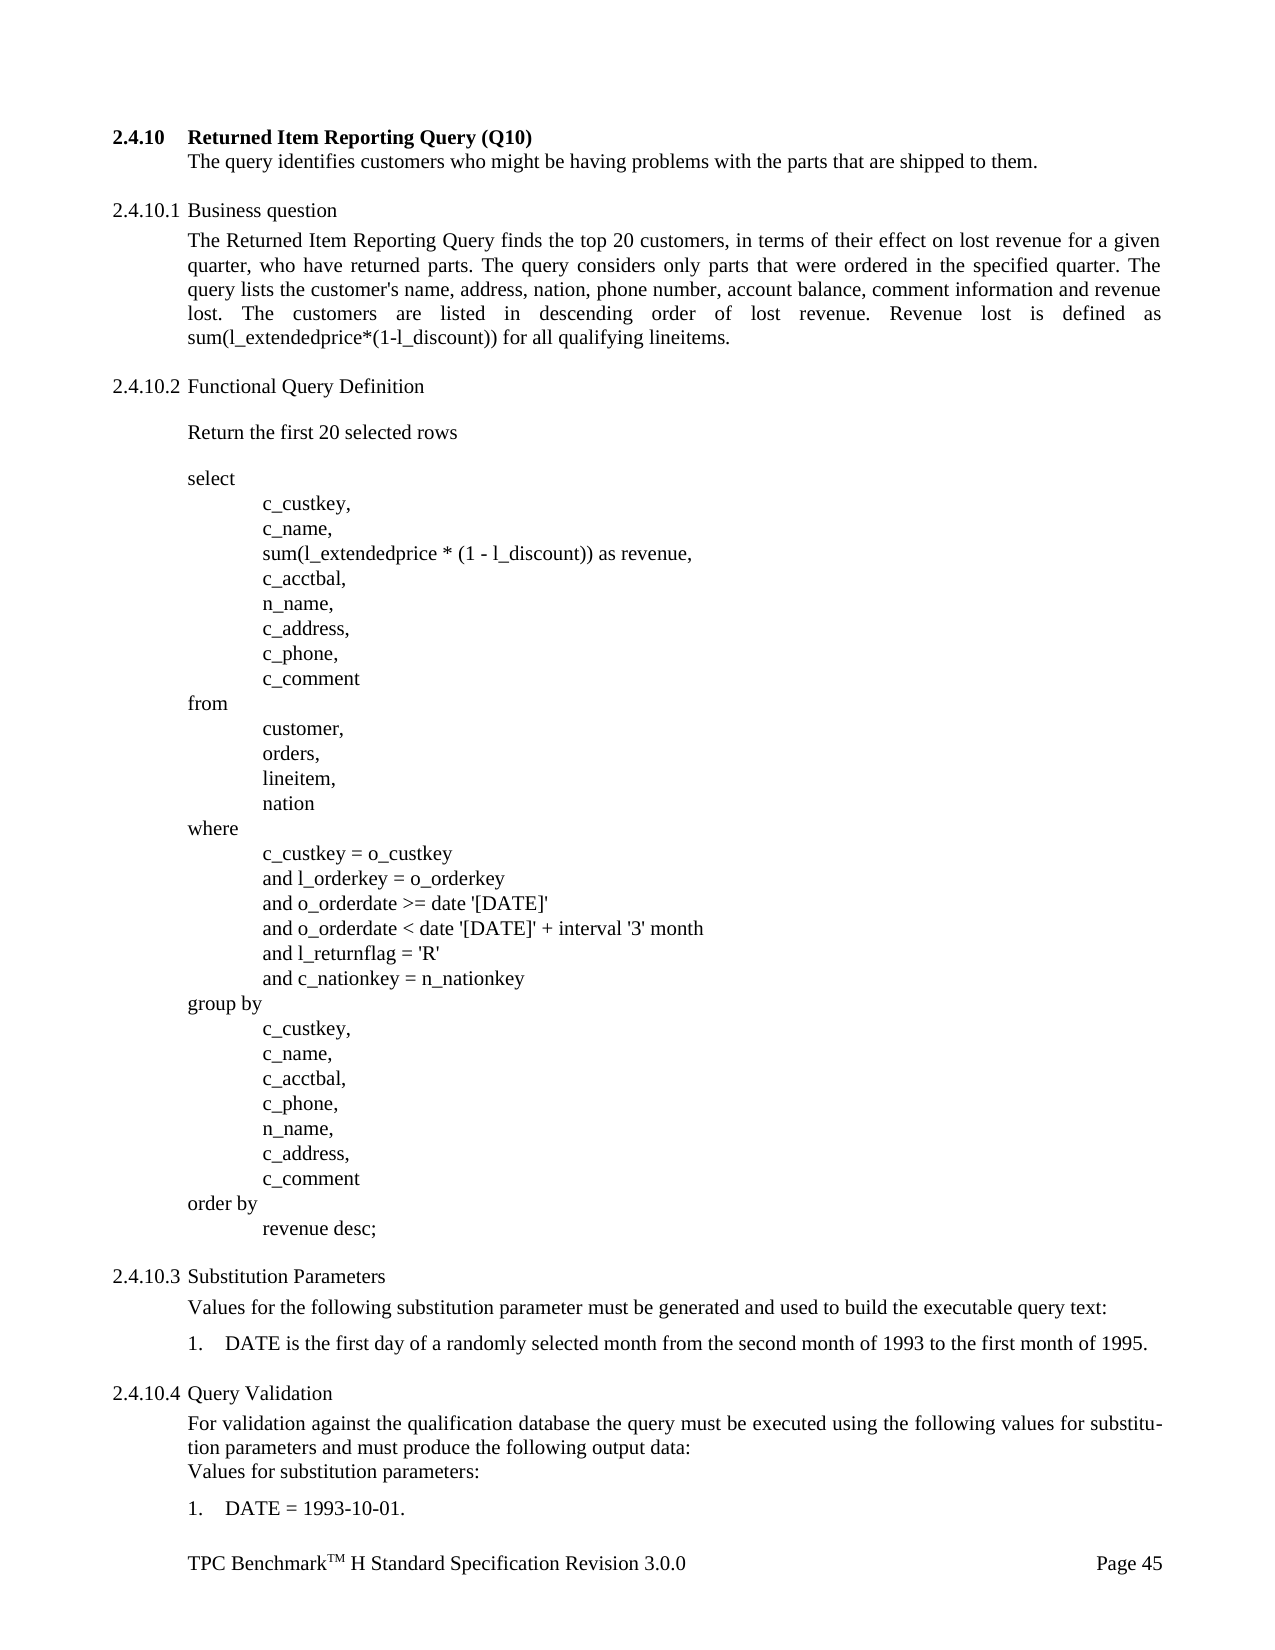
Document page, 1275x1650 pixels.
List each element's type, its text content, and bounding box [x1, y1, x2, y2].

text revenue desc; [262, 1214, 1162, 1239]
text order by [187, 1189, 1162, 1214]
text and o_orderdate >= date '[DATE]' [262, 889, 1162, 914]
text Values for the following substitution parameter must be generated and used to build the executable query text: [187, 1295, 1162, 1319]
text and l_orderkey = o_orderkey [262, 864, 1162, 889]
text c_comment [262, 1164, 1162, 1189]
text and l_returnflag = 'R' [262, 939, 1162, 964]
subtitle Functional Query Definition [112, 374, 1162, 398]
text c_address, [262, 614, 1162, 639]
list DATE is the first day of a randomly selected month from the second month of 1993 to the first month of 1995. [187, 1331, 1162, 1355]
subtitle Query Validation [112, 1380, 1162, 1404]
text where [187, 814, 1162, 839]
text customer, [262, 714, 1162, 739]
text Return the first 20 selected rows [187, 419, 1162, 444]
text c_name, [262, 1039, 1162, 1064]
subtitle Business question [112, 198, 1162, 222]
text c_acctbal, [262, 1064, 1162, 1089]
text and o_orderdate < date '[DATE]' + interval '3' month [262, 914, 1162, 939]
list DATE = 1993-10-01. [187, 1495, 1162, 1519]
text For validation against the qualification database the query must be executed using the following values for substitution parameters and must produce the following output data: [187, 1411, 1162, 1459]
text The query identifies customers who might be having problems with the parts that are shipped to them. [187, 149, 1162, 173]
text c_name, [262, 514, 1162, 539]
text lineitem, [262, 764, 1162, 789]
text nation [262, 789, 1162, 814]
text sum(l_extendedprice * (1 - l_discount)) as revenue, [262, 539, 1162, 564]
text select [187, 464, 1162, 489]
text c_address, [262, 1139, 1162, 1164]
text c_phone, [262, 1089, 1162, 1114]
text and c_nationkey = n_nationkey [262, 964, 1162, 989]
text The Returned Item Reporting Query finds the top 20 customers, in terms of their effect on lost revenue for a given quarter, who have returned parts. The query considers only parts that were ordered in the specified quarter. The query lists the customer's name, address, nation, phone number, account balance, comment information and revenue lost. The customers are listed in descending order of lost revenue. Revenue lost is defined as sum(l_extendedprice*(1-l_discount)) for all qualifying lineitems. [187, 228, 1162, 349]
text n_name, [262, 1114, 1162, 1139]
text from [187, 689, 1162, 714]
text n_name, [262, 589, 1162, 614]
text c_custkey, [262, 1014, 1162, 1039]
text Values for substitution parameters: [187, 1459, 1162, 1483]
text c_acctbal, [262, 564, 1162, 589]
subtitle Substitution Parameters [112, 1264, 1162, 1288]
text c_phone, [262, 639, 1162, 664]
text group by [187, 989, 1162, 1014]
text c_comment [262, 664, 1162, 689]
subtitle Returned Item Reporting Query (Q10) [112, 125, 1162, 149]
text orders, [262, 739, 1162, 764]
text c_custkey = o_custkey [262, 839, 1162, 864]
text c_custkey, [262, 489, 1162, 514]
